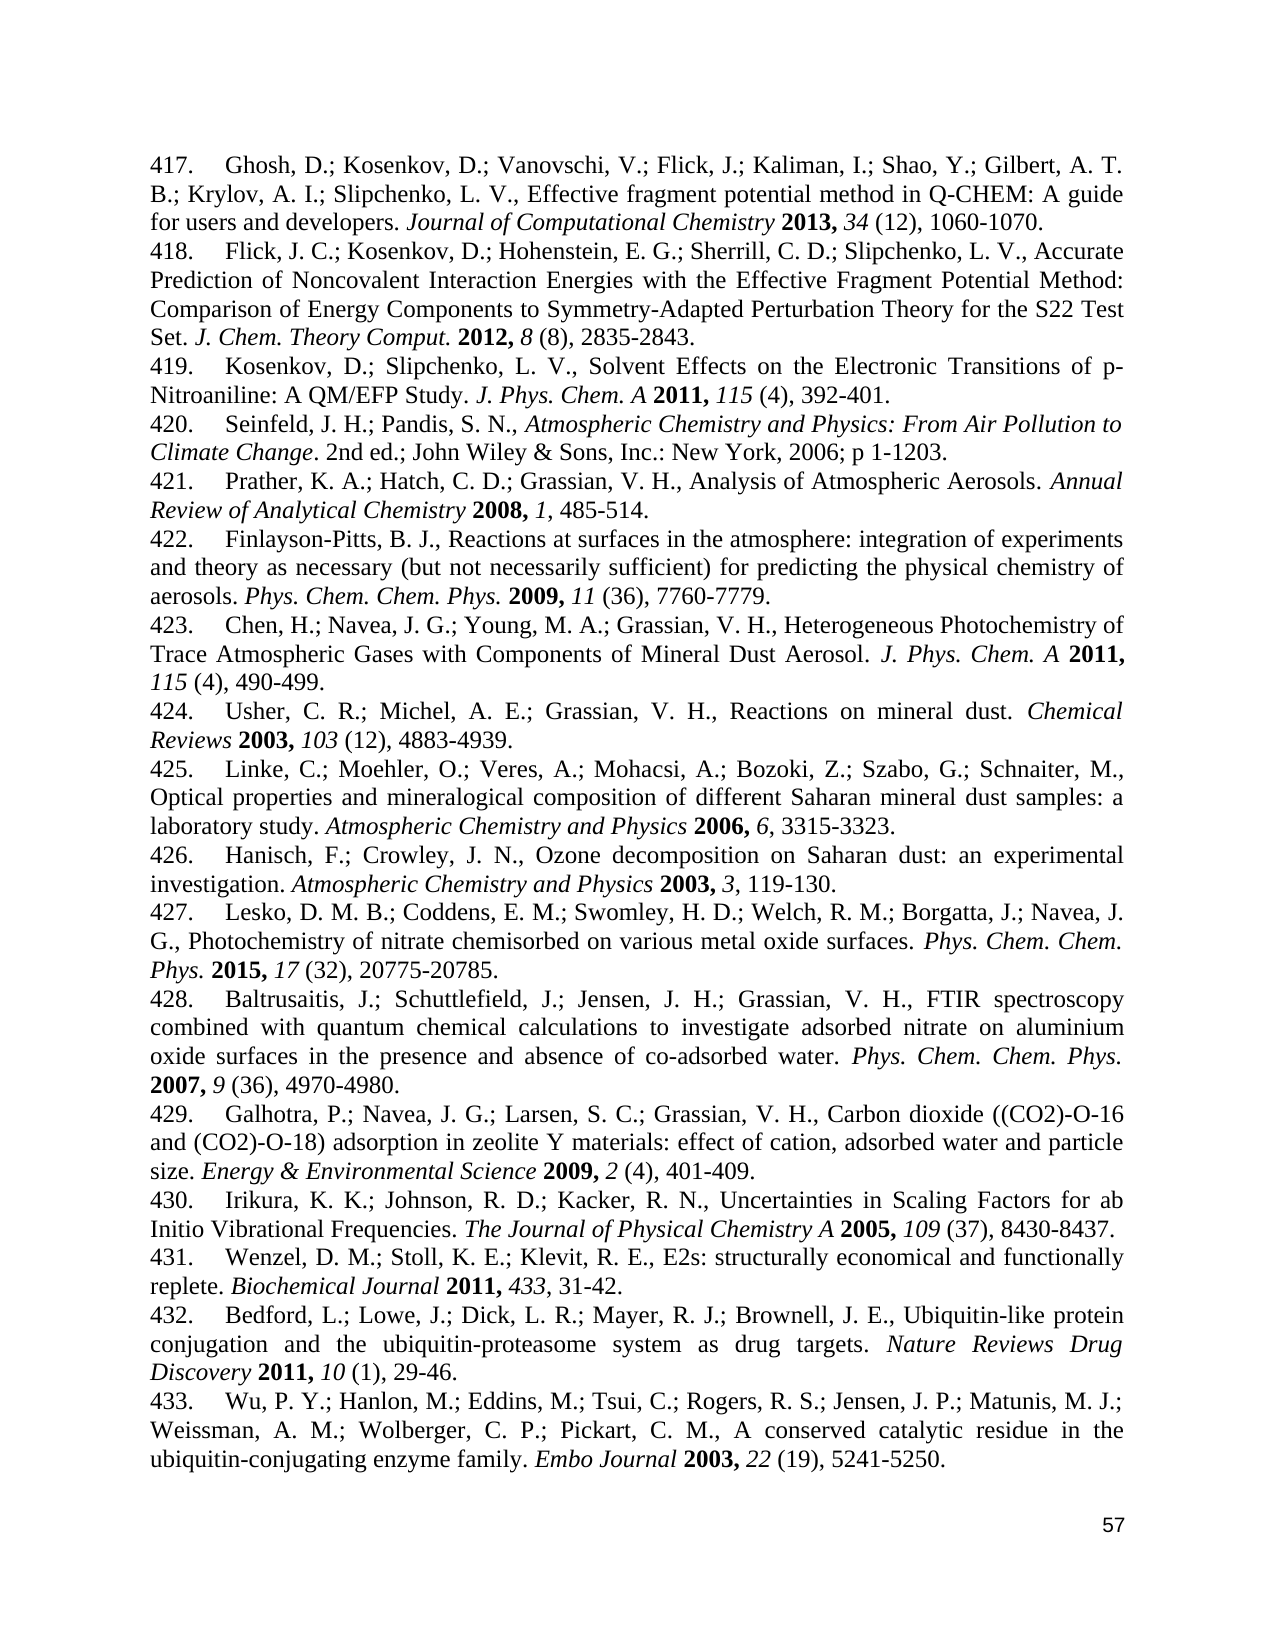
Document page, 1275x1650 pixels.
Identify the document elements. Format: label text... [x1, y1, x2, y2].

text 418. Flick, J. C.; Kosenkov, D.; Hohenstein, E. G.; Sherrill, C. D.; Slipchenko, L. V., Accurate Prediction of Noncovalent Interaction Energies with the Effective Fragment Potential Method: Comparison of Energy Components to Symmetry-Adapted Perturbation Theory for the S22 Test Set. J. Chem. Theory Comput. 2012, 8 (8), 2835-2843. [150, 236, 1125, 351]
text 430. Irikura, K. K.; Johnson, R. D.; Kacker, R. N., Uncertainties in Scaling Factors for ab Initio Vibrational Frequencies. The Journal of Physical Chemistry A 2005, 109 (37), 8430-8437. [150, 1185, 1125, 1242]
text 421. Prather, K. A.; Hatch, C. D.; Grassian, V. H., Analysis of Atmospheric Aerosols. Annual Review of Analytical Chemistry 2008, 1, 485-514. [150, 466, 1125, 524]
text 425. Linke, C.; Moehler, O.; Veres, A.; Mohacsi, A.; Bozoki, Z.; Szabo, G.; Schnaiter, M., Optical properties and mineralogical composition of different Saharan mineral dust samples: a laboratory study. Atmospheric Chemistry and Physics 2006, 6, 3315-3323. [150, 754, 1125, 840]
text 433. Wu, P. Y.; Hanlon, M.; Eddins, M.; Tsui, C.; Rogers, R. S.; Jensen, J. P.; Matunis, M. J.; Weissman, A. M.; Wolberger, C. P.; Pickart, C. M., A conserved catalytic residue in the ubiquitin-conjugating enzyme family. Embo Journal 2003, 22 (19), 5241-5250. [150, 1386, 1125, 1472]
text 426. Hanisch, F.; Crowley, J. N., Ozone decomposition on Saharan dust: an experimental investigation. Atmospheric Chemistry and Physics 2003, 3, 119-130. [150, 840, 1125, 897]
text 419. Kosenkov, D.; Slipchenko, L. V., Solvent Effects on the Electronic Transitions of p-Nitroaniline: A QM/EFP Study. J. Phys. Chem. A 2011, 115 (4), 392-401. [150, 351, 1125, 409]
text 420. Seinfeld, J. H.; Pandis, S. N., Atmospheric Chemistry and Physics: From Air Pollution to Climate Change. 2nd ed.; John Wiley & Sons, Inc.: New York, 2006; p 1-1203. [150, 409, 1125, 466]
text 432. Bedford, L.; Lowe, J.; Dick, L. R.; Mayer, R. J.; Brownell, J. E., Ubiquitin-like protein conjugation and the ubiquitin-proteasome system as drug targets. Nature Reviews Drug Discovery 2011, 10 (1), 29-46. [150, 1300, 1125, 1386]
text 422. Finlayson-Pitts, B. J., Reactions at surfaces in the atmosphere: integration of experiments and theory as necessary (but not necessarily sufficient) for predicting the physical chemistry of aerosols. Phys. Chem. Chem. Phys. 2009, 11 (36), 7760-7779. [150, 524, 1125, 610]
text 427. Lesko, D. M. B.; Coddens, E. M.; Swomley, H. D.; Welch, R. M.; Borgatta, J.; Navea, J. G., Photochemistry of nitrate chemisorbed on various metal oxide surfaces. Phys. Chem. Chem. Phys. 2015, 17 (32), 20775-20785. [150, 897, 1125, 984]
text 423. Chen, H.; Navea, J. G.; Young, M. A.; Grassian, V. H., Heterogeneous Photochemistry of Trace Atmospheric Gases with Components of Mineral Dust Aerosol. J. Phys. Chem. A 2011, 115 (4), 490-499. [150, 610, 1125, 696]
text 417. Ghosh, D.; Kosenkov, D.; Vanovschi, V.; Flick, J.; Kaliman, I.; Shao, Y.; Gilbert, A. T. B.; Krylov, A. I.; Slipchenko, L. V., Effective fragment potential method in Q-CHEM: A guide for users and developers. Journal of Computational Chemistry 2013, 34 (12), 1060-1070. [150, 150, 1125, 236]
text 431. Wenzel, D. M.; Stoll, K. E.; Klevit, R. E., E2s: structurally economical and functionally replete. Biochemical Journal 2011, 433, 31-42. [150, 1242, 1125, 1300]
text 428. Baltrusaitis, J.; Schuttlefield, J.; Jensen, J. H.; Grassian, V. H., FTIR spectroscopy combined with quantum chemical calculations to investigate adsorbed nitrate on aluminium oxide surfaces in the presence and absence of co-adsorbed water. Phys. Chem. Chem. Phys. 2007, 9 (36), 4970-4980. [150, 984, 1125, 1099]
text 429. Galhotra, P.; Navea, J. G.; Larsen, S. C.; Grassian, V. H., Carbon dioxide ((CO2)-O-16 and (CO2)-O-18) adsorption in zeolite Y materials: effect of cation, adsorbed water and particle size. Energy & Environmental Science 2009, 2 (4), 401-409. [150, 1099, 1125, 1185]
text 424. Usher, C. R.; Michel, A. E.; Grassian, V. H., Reactions on mineral dust. Chemical Reviews 2003, 103 (12), 4883-4939. [150, 696, 1125, 754]
